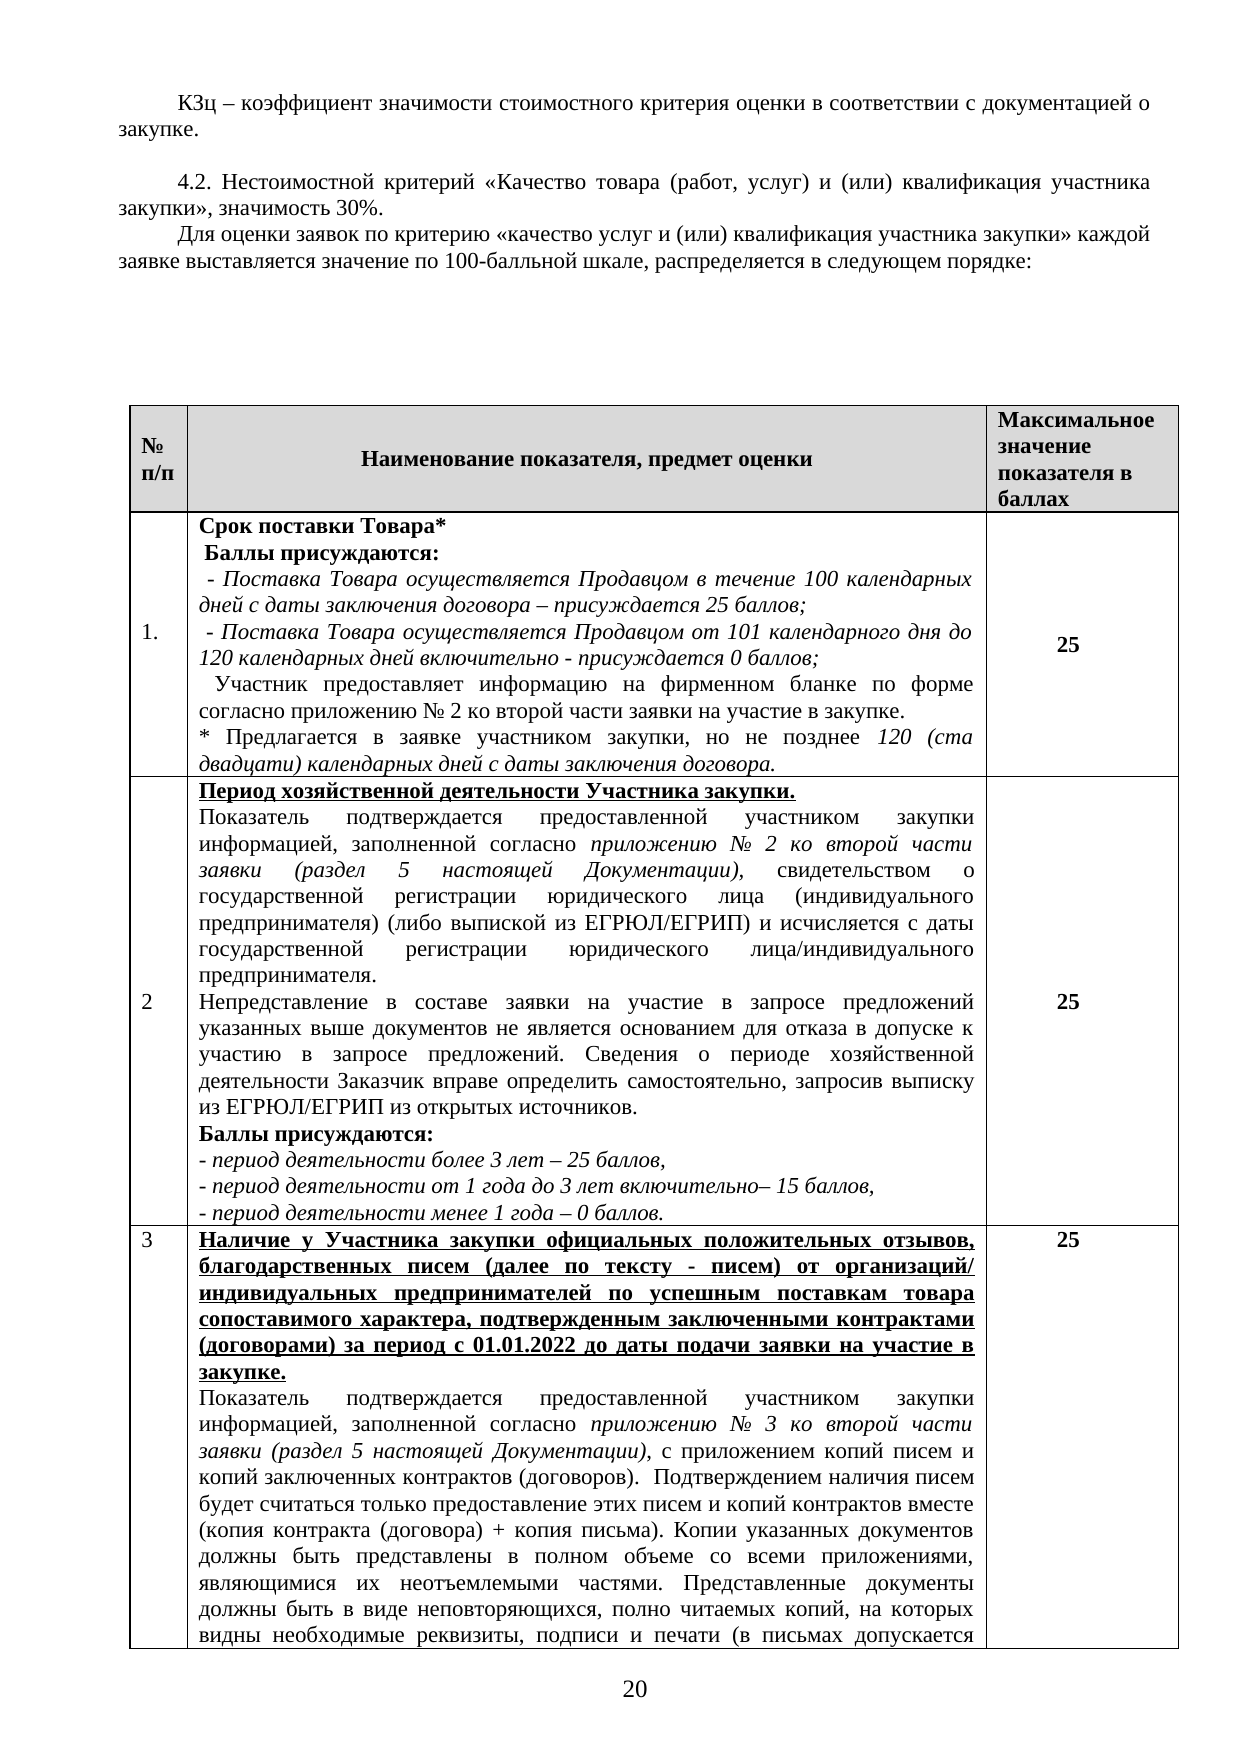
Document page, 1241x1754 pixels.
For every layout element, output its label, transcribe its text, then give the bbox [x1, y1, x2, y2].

text 4.2. Нестоимостной критерий «Качество товара (работ, услуг) и (или) квалификация участника закупки», значимость 30%. [118, 168, 1152, 220]
table_cell 25 [987, 777, 1178, 1225]
table_cell Срок поставки Товара* Баллы присуждаются: - Поставка Товара осуществляется Продавцом в течение 100 календарных дней с даты заключения договора – присуждается 25 баллов; - Поставка Товара осуществляется Продавцом от 101 календарного дня до 120 календарных дней включительно - присуждается 0 баллов; Участник предоставляет информацию на фирменном бланке по форме согласно приложению № 2 ко второй части заявки на участие в закупке. * Предлагается в заявке участником закупки, но не позднее 120 (ста двадцати) календарных дней с даты заключения договора. [188, 513, 986, 776]
table_cell 25 [987, 513, 1178, 776]
table_header № п/п [131, 406, 187, 511]
table_cell Период хозяйственной деятельности Участника закупки. Показатель подтверждается предоставленной участником закупки информацией, заполненной согласно приложению № 2 ко второй части заявки (раздел 5 настоящей Документации), свидетельством о государственной регистрации юридического лица (индивидуального предпринимателя) (либо выпиской из ЕГРЮЛ/ЕГРИП) и исчисляется с даты государственной регистрации юридического лица/индивидуального предпринимателя. Непредставление в составе заявки на участие в запросе предложений указанных выше документов не является основанием для отказа в допуске к участию в запросе предложений. Сведения о периоде хозяйственной деятельности Заказчик вправе определить самостоятельно, запросив выписку из ЕГРЮЛ/ЕГРИП из открытых источников. Баллы присуждаются: - период деятельности более 3 лет – 25 баллов, - период деятельности от 1 года до 3 лет включительно– 15 баллов, - период деятельности менее 1 года – 0 баллов. [188, 777, 986, 1225]
text КЗц – коэффициент значимости стоимостного критерия оценки в соответствии с документацией о закупке. [118, 89, 1152, 141]
table_cell 3 [131, 1226, 187, 1648]
text Для оценки заявок по критерию «качество услуг и (или) квалификация участника закупки» каждой заявке выставляется значение по 100-балльной шкале, распределяется в следующем порядке: [118, 220, 1152, 273]
table_cell 25 [987, 1226, 1178, 1648]
table_cell 2 [131, 777, 187, 1225]
table_header Максимальное значение показателя в баллах [987, 406, 1178, 511]
table_cell 1. [131, 513, 187, 776]
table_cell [188, 1226, 986, 1648]
table_header Наименование показателя, предмет оценки [188, 406, 986, 511]
